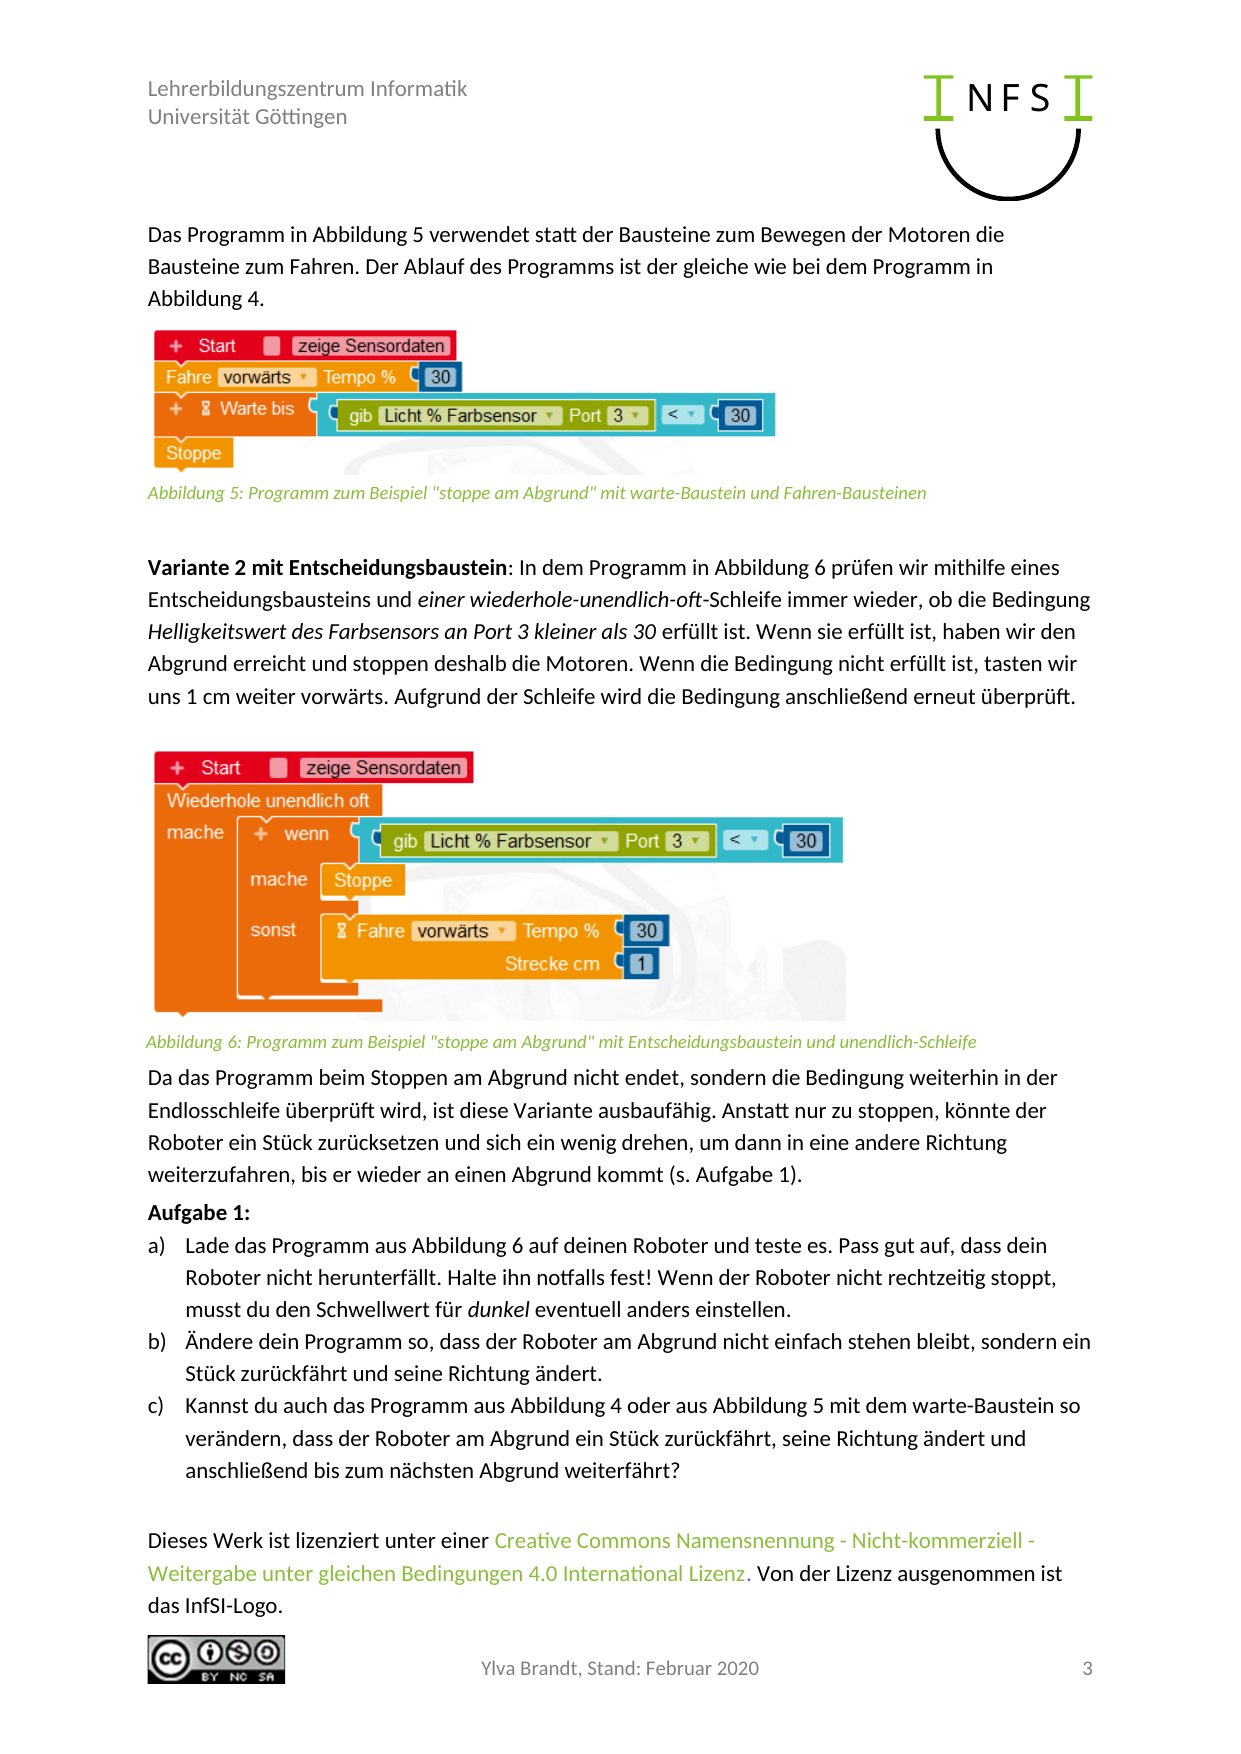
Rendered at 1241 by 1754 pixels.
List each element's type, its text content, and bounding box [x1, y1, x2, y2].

picture [147, 744, 847, 1021]
list Lade das Programm aus Abbildung 6 auf deinen Roboter und teste es. Pass gut auf, dass dein Roboter nicht herunterfällt. Halte ihn notfalls fest! Wenn der Roboter nicht rechtzeitig stoppt, musst du den Schwellwert für dunkel eventuell anders einstellen. [148, 1231, 1093, 1323]
list Ändere dein Programm so, dass der Roboter am Abgrund nicht einfach stehen bleibt, sondern ein Stück zurückfährt und seine Richtung ändert. [148, 1327, 1093, 1387]
text Dieses Werk ist lizenziert unter einer Creative Commons Namensnennung - Nicht-kommerziell - Weitergabe unter gleichen Bedingungen 4.0 International Lizenz. Von der Lizenz ausgenommen ist das InfSI-Logo. [148, 1527, 1093, 1619]
text Das Programm in Abbildung 5 verwendet statt der Bausteine zum Bewegen der Motoren die Bausteine zum Fahren. Der Ablauf des Programms ist der gleiche wie bei dem Programm in Abbildung 4. [148, 220, 1093, 312]
text Variante 2 mit Entscheidungsbaustein: In dem Programm in Abbildung 6 prüfen wir mithilfe eines Entscheidungsbausteins und einer wiederhole-unendlich-oft-Schleife immer wieder, ob die Bedingung Helligkeitswert des Farbsensors an Port 3 kleiner als 30 erfüllt ist. Wenn sie erfüllt ist, haben wir den Abgrund erreicht und stoppen deshalb die Motoren. Wenn die Bedingung nicht erfüllt ist, tasten wir uns 1 cm weiter vorwärts. Aufgrund der Schleife wird die Bedingung anschließend erneut überprüft. [148, 553, 1093, 710]
picture [146, 322, 779, 475]
picture [147, 1635, 286, 1684]
list Kannst du auch das Programm aus Abbildung 4 oder aus Abbildung 5 mit dem warte-Baustein so verändern, dass der Roboter am Abgrund ein Stück zurückfährt, seine Richtung ändert und anschließend bis zum nächsten Abgrund weiterfährt? [148, 1392, 1093, 1484]
text Aufgabe 1: [148, 1198, 1093, 1227]
